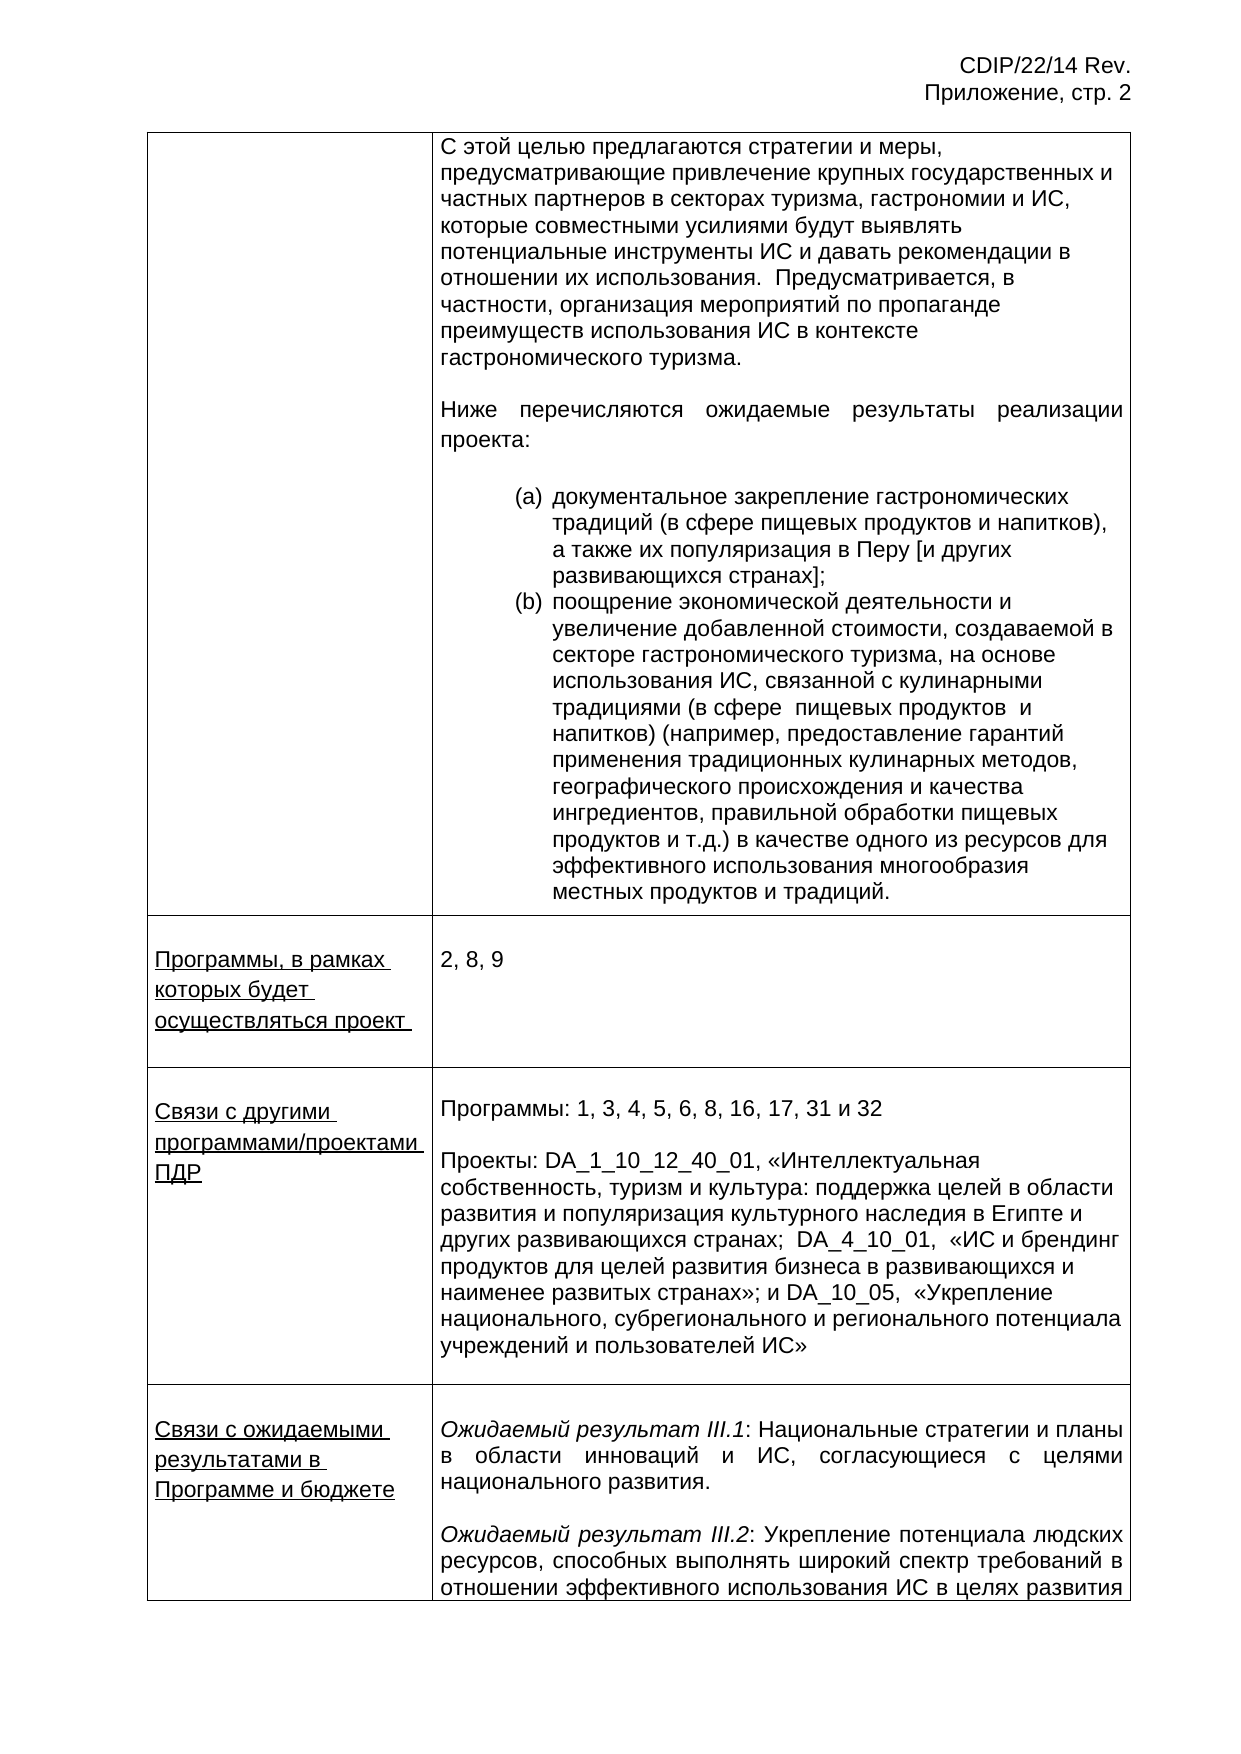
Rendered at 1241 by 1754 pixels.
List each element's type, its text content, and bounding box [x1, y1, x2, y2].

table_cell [433, 133, 1130, 915]
table_cell 2, 8, 9 [433, 916, 1130, 1067]
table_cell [148, 133, 432, 915]
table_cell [433, 1385, 1130, 1600]
table_cell Связи с другими программами/проектами ПДР [148, 1068, 432, 1384]
table_cell Программы, в рамках которых будет осуществляться проект [148, 916, 432, 1067]
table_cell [148, 1385, 432, 1600]
table_cell Программы: 1, 3, 4, 5, 6, 8, 16, 17, 31 и 32 Проекты: DA_1_10_12_40_01, «Интеллектуальная собственность, туризм и культура: поддержка целей в области развития и популяризация культурного наследия в Египте и других развивающихся странах; DA_4_10_01, «ИС и брендинг продуктов для целей развития бизнеса в развивающихся и наименее развитых странах»; и DA_10_05, «Укрепление национального, субрегионального и регионального потенциала учреждений и пользователей ИС» [433, 1068, 1130, 1384]
